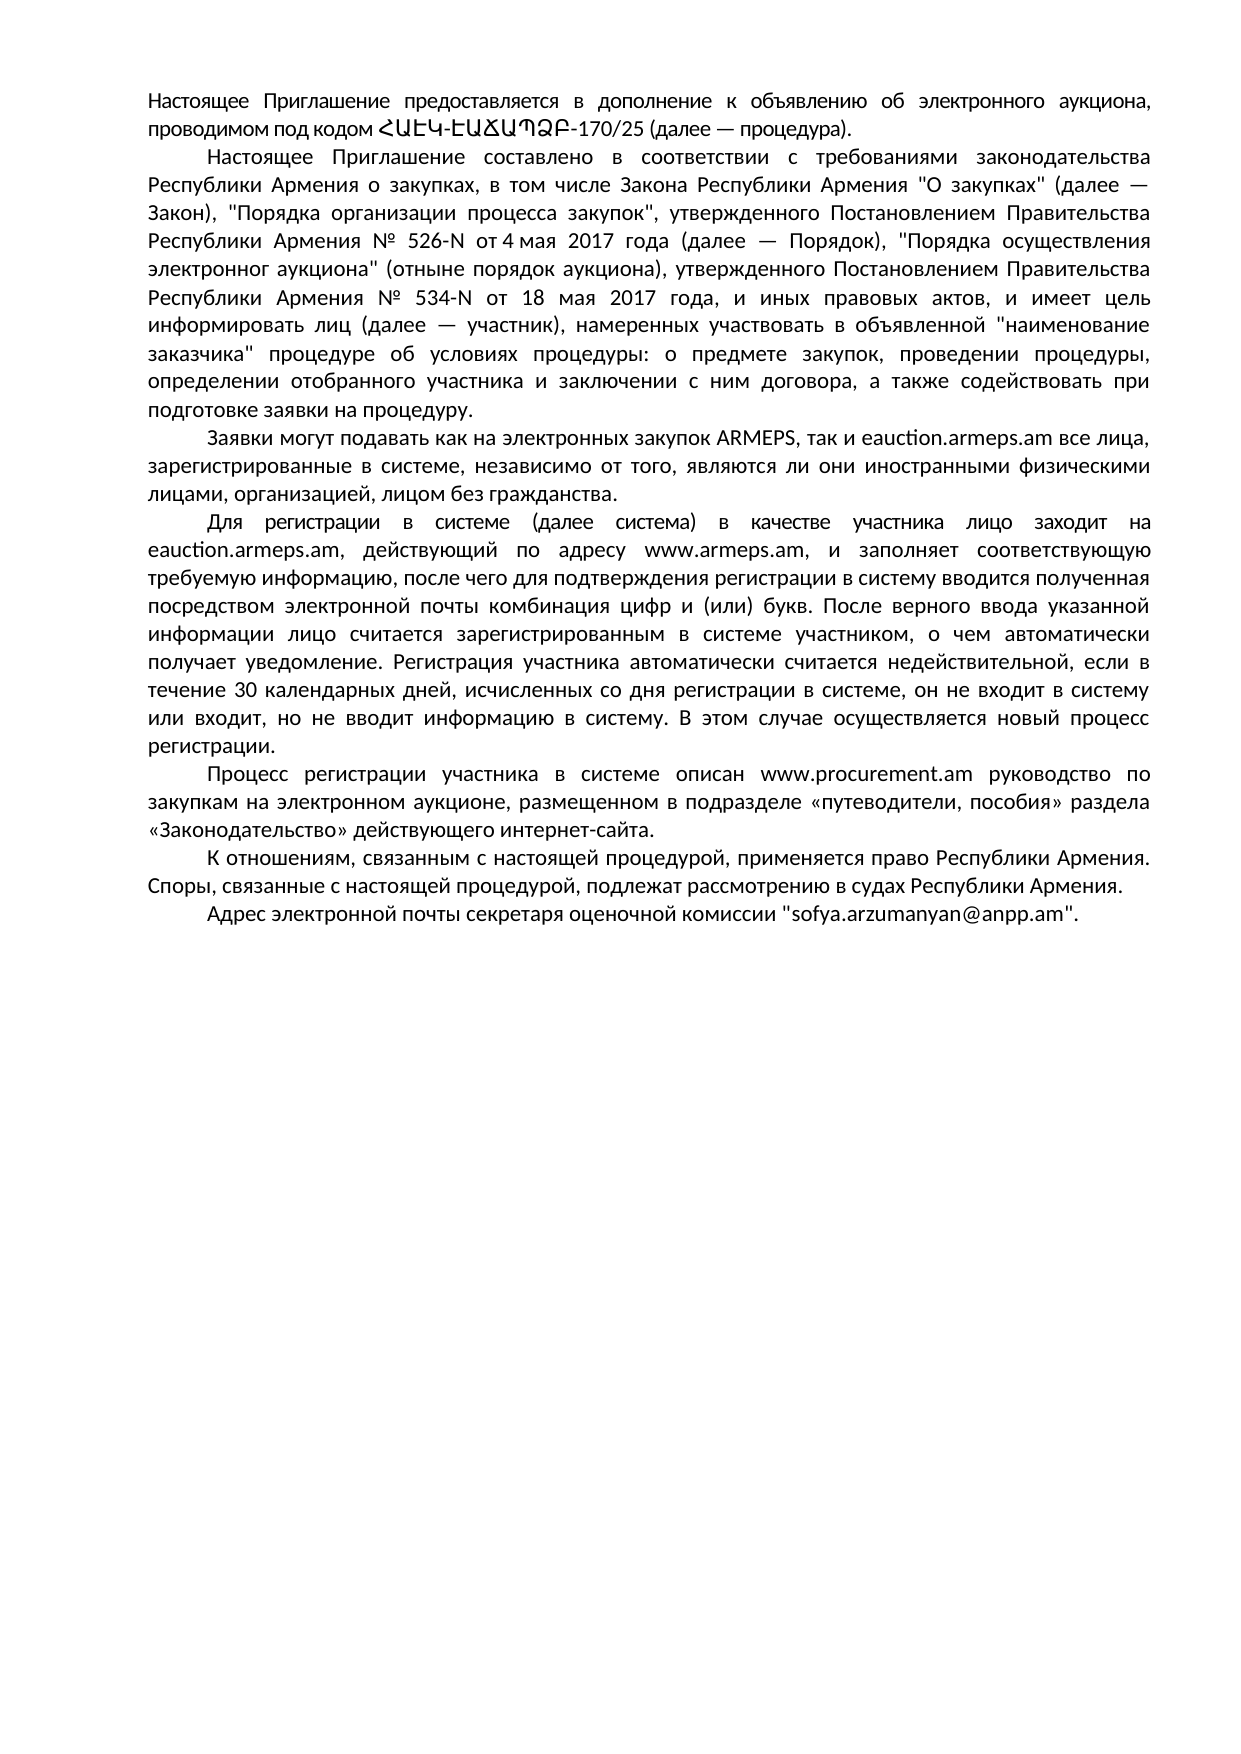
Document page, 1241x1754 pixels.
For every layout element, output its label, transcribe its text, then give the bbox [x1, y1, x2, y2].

text Настоящее Приглашение составлено в соответствии с требованиями законодательства Республики Армения о закупках, в том числе Закона Республики Армения "О закупках" (далее — Закон), "Порядка организации процесса закупок", утвержденного Постановлением Правительства Республики Армения № 526-N от 4 мая 2017 года (далее — Порядок), "Порядка осуществления электронног аукциона" (отныне порядок аукциона), утвержденного Постановлением Правительства Республики Армения № 534-N от 18 мая 2017 года, и иных правовых актов, и имеет цель информировать лиц (далее — участник), намеренных участвовать в объявленной "наименование заказчика" процедуре об условиях процедуры: о предмете закупок, проведении процедуры, определении отобранного участника и заключении с ним договора, а также содействовать при подготовке заявки на процедуру. [148, 142, 1152, 423]
text Заявки могут подавать как на электронных закупок ARMEPS, так и eauction.armeps.am все лица, зарегистрированные в системе, независимо от того, являются ли они иностранными физическими лицами, организацией, лицом без гражданства. [148, 423, 1152, 507]
text Адрес электронной почты секретаря оценочной комиссии "sofya.arzumanyan@anpp.am". [148, 899, 1152, 927]
text К отношениям, связанным с настоящей процедурой, применяется право Республики Армения. Споры, связанные с настоящей процедурой, подлежат рассмотрению в судах Республики Армения. [148, 843, 1152, 899]
text Процесс регистрации участника в системе описан www.procurement.am руководство по закупкам на электронном аукционе, размещенном в подразделе «путеводители, пособия» раздела «Законодательство» действующего интернет-сайта. [148, 759, 1152, 843]
text Для регистрации в системе (далее система) в качестве участника лицо заходит на eauction.armeps.am, действующий по адресу www.armeps.am, и заполняет соответствующую требуемую информацию, после чего для подтверждения регистрации в систему вводится полученная посредством электронной почты комбинация цифр и (или) букв. После верного ввода указанной информации лицо считается зарегистрированным в системе участником, о чем автоматически получает уведомление. Регистрация участника автоматически считается недействительной, если в течение 30 календарных дней, исчисленных со дня регистрации в системе, он не входит в систему или входит, но не вводит информацию в систему. В этом случае осуществляется новый процесс регистрации. [148, 507, 1152, 759]
text Настоящее Приглашение предоставляется в дополнение к объявлению об электронного аукциона, проводимом под кодом ՀԱԷԿ-ԷԱՃԱՊՁԲ-170/25 (далее — процедура). [148, 86, 1152, 142]
